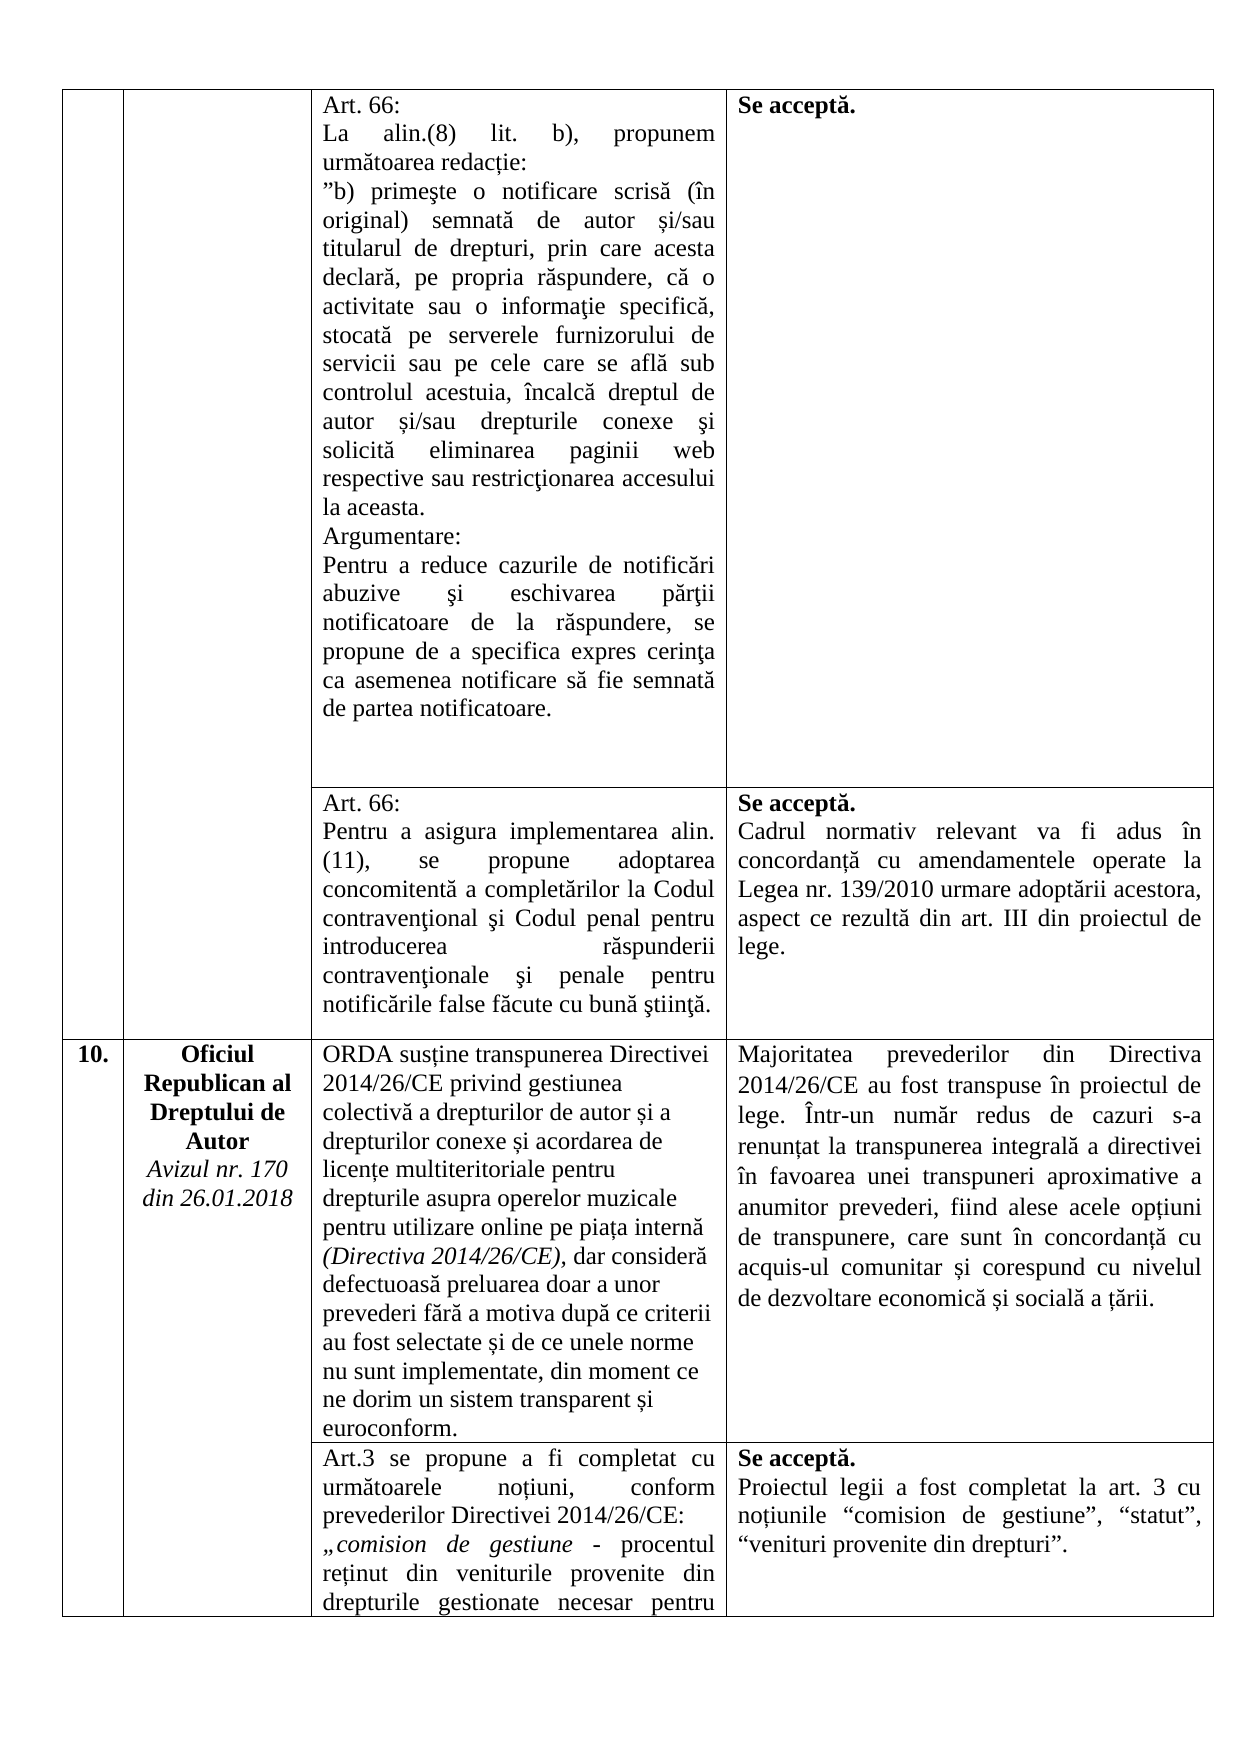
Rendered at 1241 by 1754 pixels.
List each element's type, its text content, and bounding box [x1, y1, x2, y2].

table_cell 10. [63, 1040, 123, 1616]
table_cell Oficiul Republican al Dreptului de Autor Avizul nr. 170 din 26.01.2018 [124, 1040, 311, 1616]
table_cell Se acceptă. Cadrul normativ relevant va fi adus în concordanță cu amendamentele operate la Legea nr. 139/2010 urmare adoptării acestora, aspect ce rezultă din art. III din proiectul de lege. [727, 788, 1213, 1038]
table_cell Art. 66: Pentru a asigura implementarea alin. (11), se propune adoptarea concomitentă a completărilor la Codul contravenţional şi Codul penal pentru introducerea răspunderii contravenţionale şi penale pentru notificările false făcute cu bună ştiinţă. [312, 788, 726, 1038]
table_cell Majoritatea prevederilor din Directiva 2014/26/CE au fost transpuse în proiectul de lege. Într-un număr redus de cazuri s-a renunțat la transpunerea integrală a directivei în favoarea unei transpuneri aproximative a anumitor prevederi, fiind alese acele opțiuni de transpunere, care sunt în concordanță cu acquis-ul comunitar și corespund cu nivelul de dezvoltare economică și socială a țării. [727, 1040, 1213, 1442]
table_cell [312, 1443, 726, 1616]
table_cell ORDA susține transpunerea Directivei 2014/26/CE privind gestiunea colectivă a drepturilor de autor și a drepturilor conexe și acordarea de licențe multiteritoriale pentru drepturile asupra operelor muzicale pentru utilizare online pe piața internă (Directiva 2014/26/CE), dar consideră defectuoasă preluarea doar a unor prevederi fără a motiva după ce criterii au fost selectate și de ce unele norme nu sunt implementate, din moment ce ne dorim un sistem transparent și euroconform. [312, 1040, 726, 1442]
table_cell Art. 66: La alin.(8) lit. b), propunem următoarea redacție: ”b) primeşte o notificare scrisă (în original) semnată de autor și/sau titularul de drepturi, prin care acesta declară, pe propria răspundere, că o activitate sau o informaţie specifică, stocată pe serverele furnizorului de servicii sau pe cele care se află sub controlul acestuia, încalcă dreptul de autor și/sau drepturile conexe şi solicită eliminarea paginii web respective sau restricţionarea accesului la aceasta. Argumentare: Pentru a reduce cazurile de notificări abuzive şi eschivarea părţii notificatoare de la răspundere, se propune de a specifica expres cerinţa ca asemenea notificare să fie semnată de partea notificatoare. [312, 90, 726, 787]
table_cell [727, 1443, 1213, 1616]
table_cell Se acceptă. [727, 90, 1213, 787]
